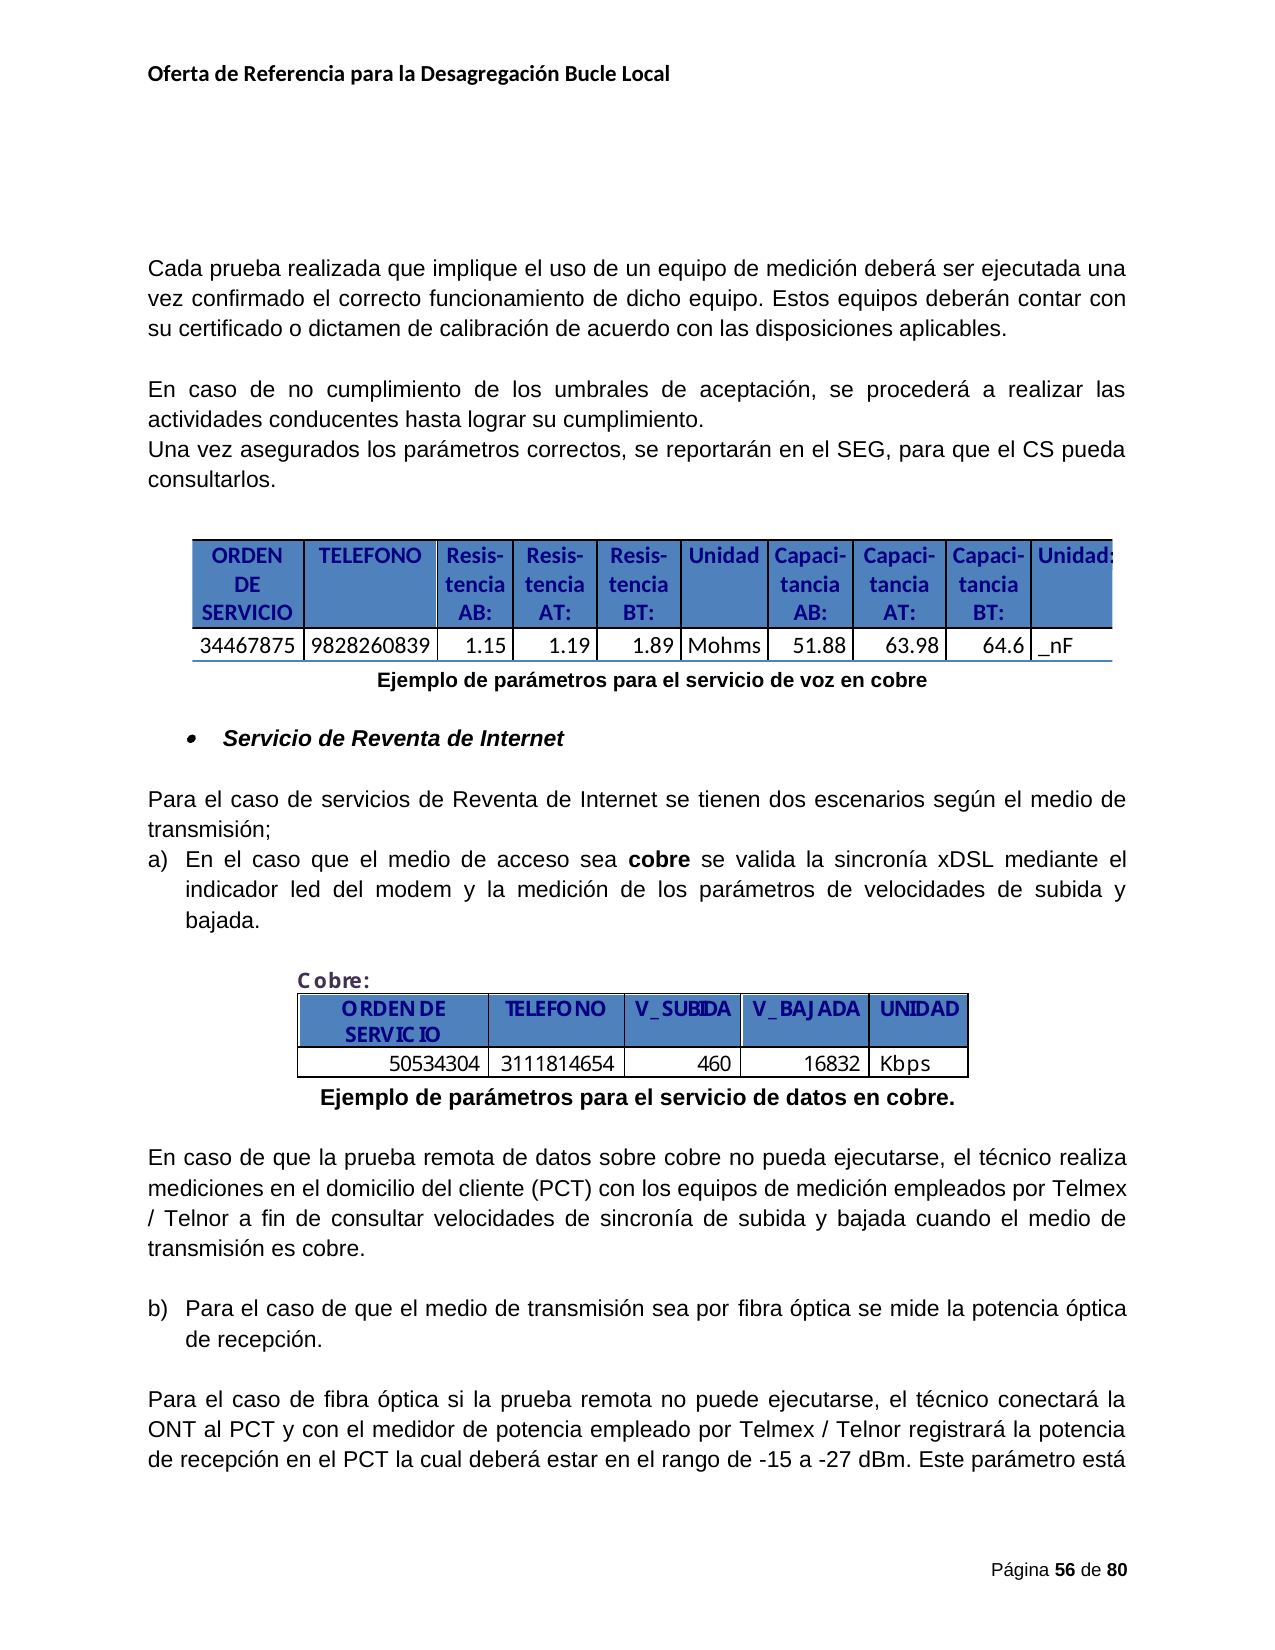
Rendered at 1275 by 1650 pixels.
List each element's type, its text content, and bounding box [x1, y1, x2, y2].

list En el caso que el medio de acceso sea cobre se valida la sincronía xDSL mediante el indicador led del modem y la medición de los parámetros de velocidades de subida y bajada. [148, 846, 1127, 933]
text Una vez asegurados los parámetros correctos, se reportarán en el SEG, para que el CS pueda consultarlos. [148, 436, 1127, 492]
text Ejemplo de parámetros para el servicio de voz en cobre [177, 539, 1127, 692]
list Servicio de Reventa de Internet [185, 725, 1127, 752]
text Ejemplo de parámetros para el servicio de datos en cobre. [148, 1084, 1127, 1110]
text En caso de no cumplimiento de los umbrales de aceptación, se procederá a realizar las actividades conducentes hasta lograr su cumplimiento. [148, 376, 1127, 432]
text Para el caso de servicios de Reventa de Internet se tienen dos escenarios según el medio de transmisión; [148, 786, 1127, 842]
list Para el caso de que el medio de transmisión sea por fibra óptica se mide la potencia óptica de recepción. [148, 1295, 1127, 1352]
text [148, 1386, 1127, 1473]
text Cada prueba realizada que implique el uso de un equipo de medición deberá ser ejecutada una vez confirmado el correcto funcionamiento de dicho equipo. Estos equipos deberán contar con su certificado o dictamen de calibración de acuerdo con las disposiciones aplicables. [148, 255, 1127, 341]
text En caso de que la prueba remota de datos sobre cobre no pueda ejecutarse, el técnico realiza mediciones en el domicilio del cliente (PCT) con los equipos de medición empleados por Telmex / Telnor a fin de consultar velocidades de sincronía de subida y bajada cuando el medio de transmisión es cobre. [148, 1144, 1127, 1261]
